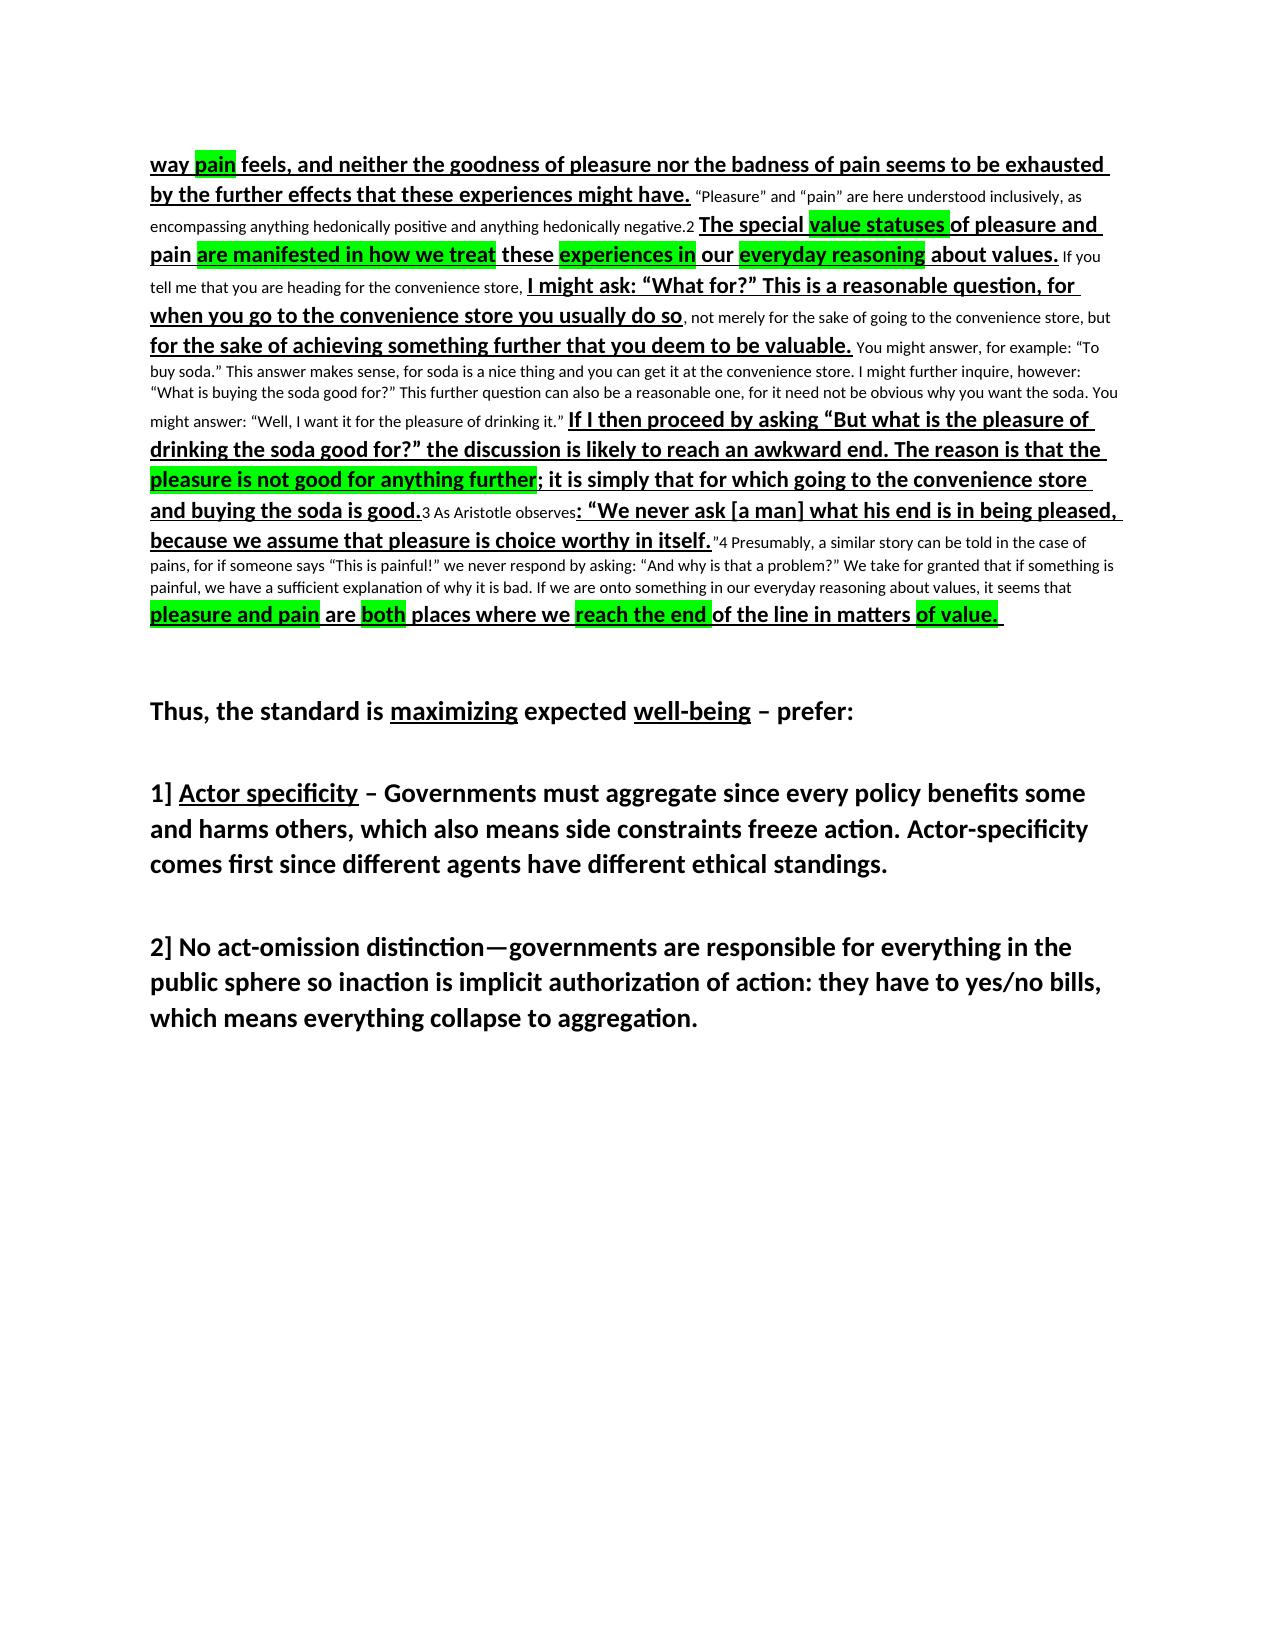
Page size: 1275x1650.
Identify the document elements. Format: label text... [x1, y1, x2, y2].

subtitle 1] Actor specificity – Governments must aggregate since every policy benefits some and harms others, which also means side constraints freeze action. Actor-specificity comes first since different agents have different ethical standings. [150, 776, 1125, 881]
subtitle 2] No act-omission distinction—governments are responsible for everything in the public sphere so inaction is implicit authorization of action: they have to yes/no bills, which means everything collapse to aggregation. [150, 930, 1125, 1034]
subtitle Thus, the standard is maximizing expected well-being – prefer: [150, 694, 1125, 727]
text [150, 150, 1125, 628]
